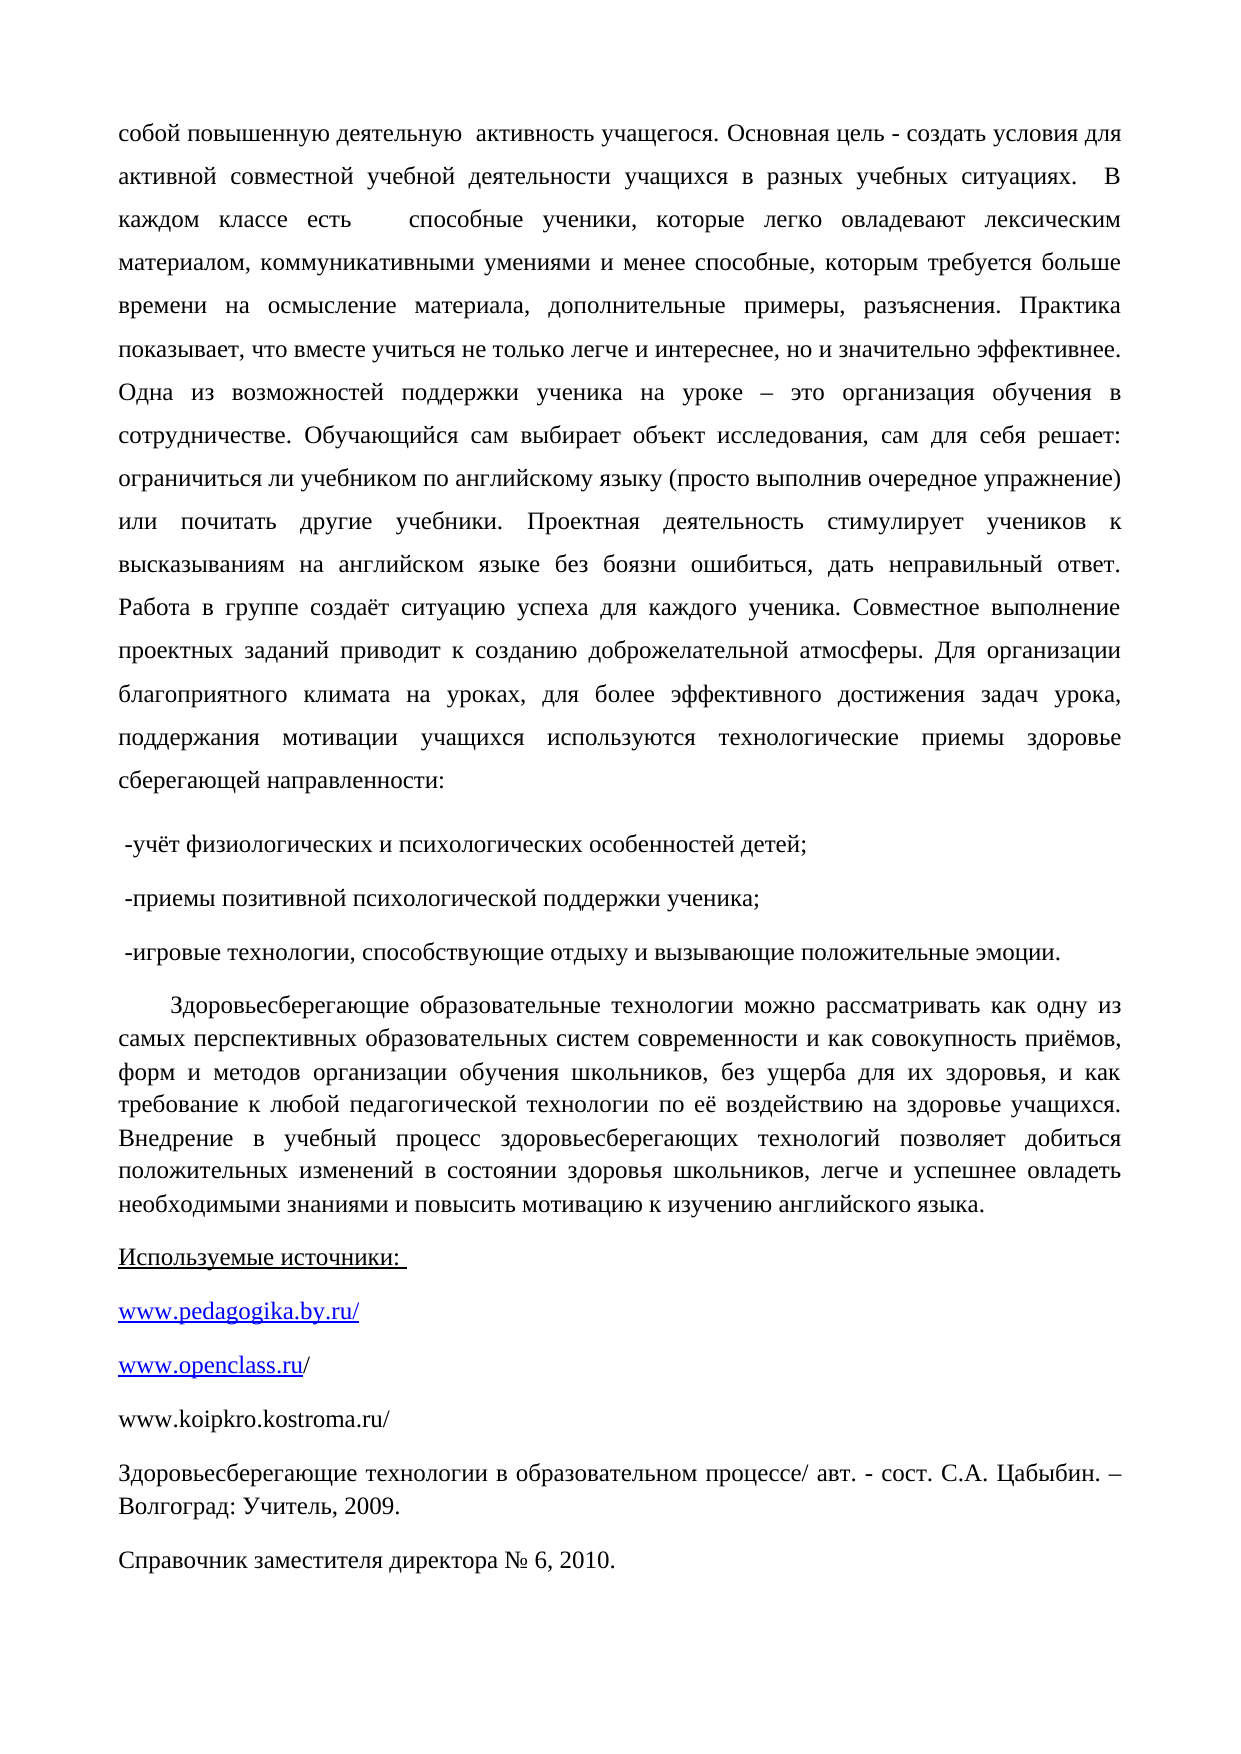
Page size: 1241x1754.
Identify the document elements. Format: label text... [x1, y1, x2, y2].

text www.koipkro.kostroma.ru/ [118, 1404, 1122, 1433]
text -приемы позитивной психологической поддержки ученика; [118, 883, 1122, 912]
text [118, 118, 1122, 794]
text -учёт физиологических и психологических особенностей детей; [118, 829, 1122, 858]
text -игровые технологии, способствующие отдыху и вызывающие положительные эмоции. [118, 937, 1122, 965]
text www.openclass.ru/ [118, 1350, 1122, 1379]
text Здоровьесберегающие технологии в образовательном процессе/ авт. - сост. С.А. Цабыбин. – Волгоград: Учитель, 2009. [118, 1458, 1122, 1520]
text Справочник заместителя директора № 6, 2010. [118, 1545, 1122, 1573]
text www.pedagogika.by.ru/ [118, 1296, 1122, 1325]
text Используемые источники: [118, 1242, 1122, 1271]
text Здоровьесберегающие образовательные технологии можно рассматривать как одну из самых перспективных образовательных систем современности и как совокупность приёмов, форм и методов организации обучения школьников, без ущерба для их здоровья, и как требование к любой педагогической технологии по её воздействию на здоровье учащихся. Внедрение в учебный процесс здоровьесберегающих технологий позволяет добиться положительных изменений в состоянии здоровья школьников, легче и успешнее овладеть необходимыми знаниями и повысить мотивацию к изучению английского языка. [118, 991, 1122, 1217]
